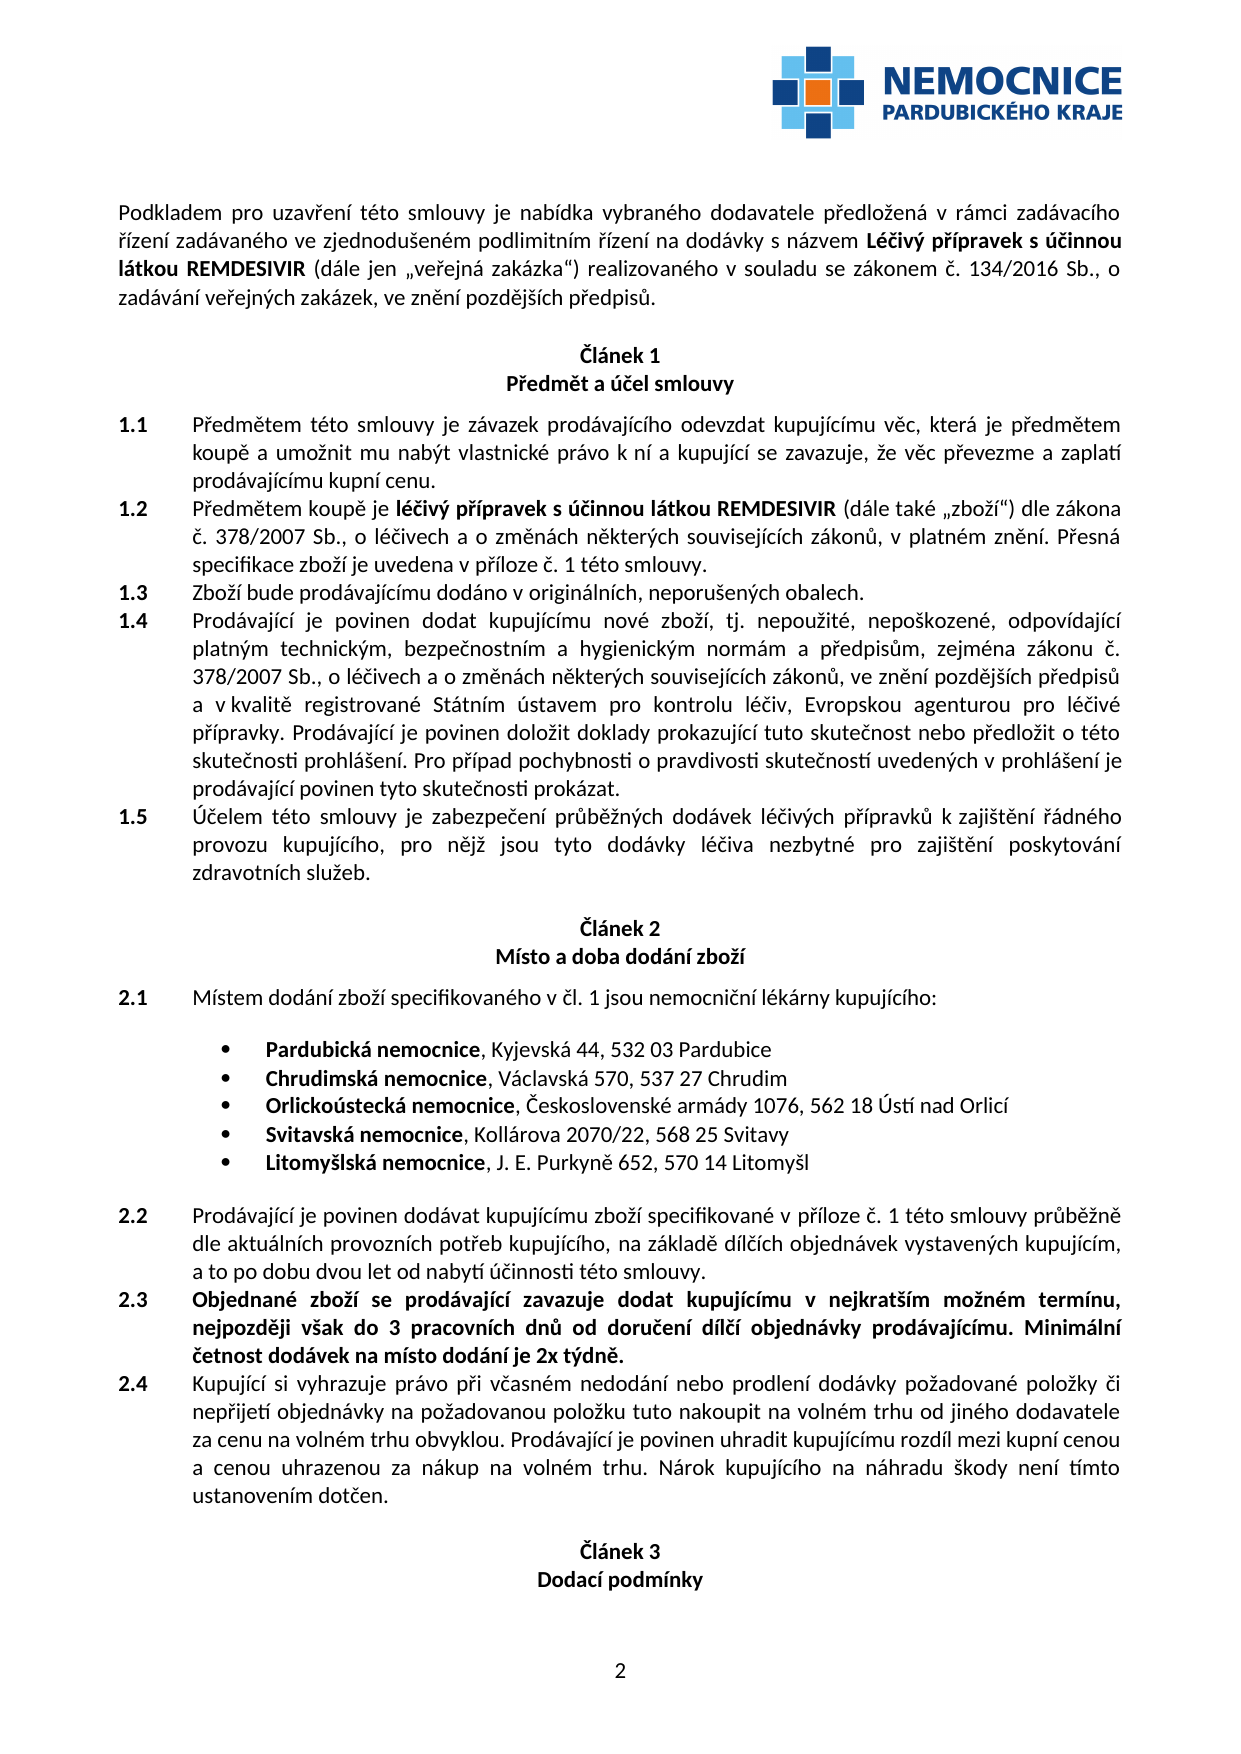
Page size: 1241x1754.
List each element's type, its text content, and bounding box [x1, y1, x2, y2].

text Článek 3 [118, 1537, 1122, 1565]
text Podkladem pro uzavření této smlouvy je nabídka vybraného dodavatele předložená v rámci zadávacího řízení zadávaného ve zjednodušeném podlimitním řízení na dodávky s názvem Léčivý přípravek s účinnou látkou REMDESIVIR (dále jen „veřejná zakázka“) realizovaného v souladu se zákonem č. 134/2016 Sb., o zadávání veřejných zakázek, ve znění pozdějších předpisů. [118, 198, 1122, 311]
text 1.4 Prodávající je povinen dodat kupujícímu nové zboží, tj. nepoužité, nepoškozené, odpovídající platným technickým, bezpečnostním a hygienickým normám a předpisům, zejména zákonu č. 378/2007 Sb., o léčivech a o změnách některých souvisejících zákonů, ve znění pozdějších předpisů a v kvalitě registrované Státním ústavem pro kontrolu léčiv, Evropskou agenturou pro léčivé přípravky. Prodávající je povinen doložit doklady prokazující tuto skutečnost nebo předložit o této skutečnosti prohlášení. Pro případ pochybnosti o pravdivosti skutečností uvedených v prohlášení je prodávající povinen tyto skutečnosti prokázat. [118, 606, 1122, 802]
picture [771, 45, 1123, 140]
list Litomyšlská nemocnice, J. E. Purkyně 652, 570 14 Litomyšl [193, 1148, 1122, 1176]
text Dodací podmínky [118, 1565, 1122, 1593]
text 2.2 Prodávající je povinen dodávat kupujícímu zboží specifikované v příloze č. 1 této smlouvy průběžně dle aktuálních provozních potřeb kupujícího, na základě dílčích objednávek vystavených kupujícím, a to po dobu dvou let od nabytí účinnosti této smlouvy. [118, 1201, 1122, 1285]
text 1.3 Zboží bude prodávajícímu dodáno v originálních, neporušených obalech. [118, 578, 1122, 606]
text 2.4 Kupující si vyhrazuje právo při včasném nedodání nebo prodlení dodávky požadované položky či nepřijetí objednávky na požadovanou položku tuto nakoupit na volném trhu od jiného dodavatele za cenu na volném trhu obvyklou. Prodávající je povinen uhradit kupujícímu rozdíl mezi kupní cenou a cenou uhrazenou za nákup na volném trhu. Nárok kupujícího na náhradu škody není tímto ustanovením dotčen. [118, 1369, 1122, 1509]
text Článek 1 [118, 341, 1122, 369]
text 2.1 Místem dodání zboží specifikovaného v čl. 1 jsou nemocniční lékárny kupujícího: [118, 983, 1122, 1011]
list Svitavská nemocnice, Kollárova 2070/22, 568 25 Svitavy [193, 1120, 1122, 1148]
text 2.3 Objednané zboží se prodávající zavazuje dodat kupujícímu v nejkratším možném termínu, nejpozději však do 3 pracovních dnů od doručení dílčí objednávky prodávajícímu. Minimální četnost dodávek na místo dodání je 2x týdně. [118, 1285, 1122, 1369]
list Chrudimská nemocnice, Václavská 570, 537 27 Chrudim [193, 1064, 1122, 1092]
list Orlickoústecká nemocnice, Československé armády 1076, 562 18 Ústí nad Orlicí [193, 1092, 1122, 1120]
subtitle 1.1 Předmětem této smlouvy je závazek prodávajícího odevzdat kupujícímu věc, která je předmětem koupě a umožnit mu nabýt vlastnické právo k ní a kupující se zavazuje, že věc převezme a zaplatí prodávajícímu kupní cenu. [118, 410, 1122, 494]
text 1.5 Účelem této smlouvy je zabezpečení průběžných dodávek léčivých přípravků k zajištění řádného provozu kupujícího, pro nějž jsou tyto dodávky léčiva nezbytné pro zajištění poskytování zdravotních služeb. [118, 802, 1122, 886]
text Místo a doba dodání zboží [118, 942, 1122, 970]
list Pardubická nemocnice, Kyjevská 44, 532 03 Pardubice [193, 1036, 1122, 1064]
text Předmět a účel smlouvy [118, 369, 1122, 397]
text 1.2 Předmětem koupě je léčivý přípravek s účinnou látkou REMDESIVIR (dále také „zboží“) dle zákona č. 378/2007 Sb., o léčivech a o změnách některých souvisejících zákonů, v platném znění. Přesná specifikace zboží je uvedena v příloze č. 1 této smlouvy. [118, 494, 1122, 578]
text Článek 2 [118, 914, 1122, 942]
